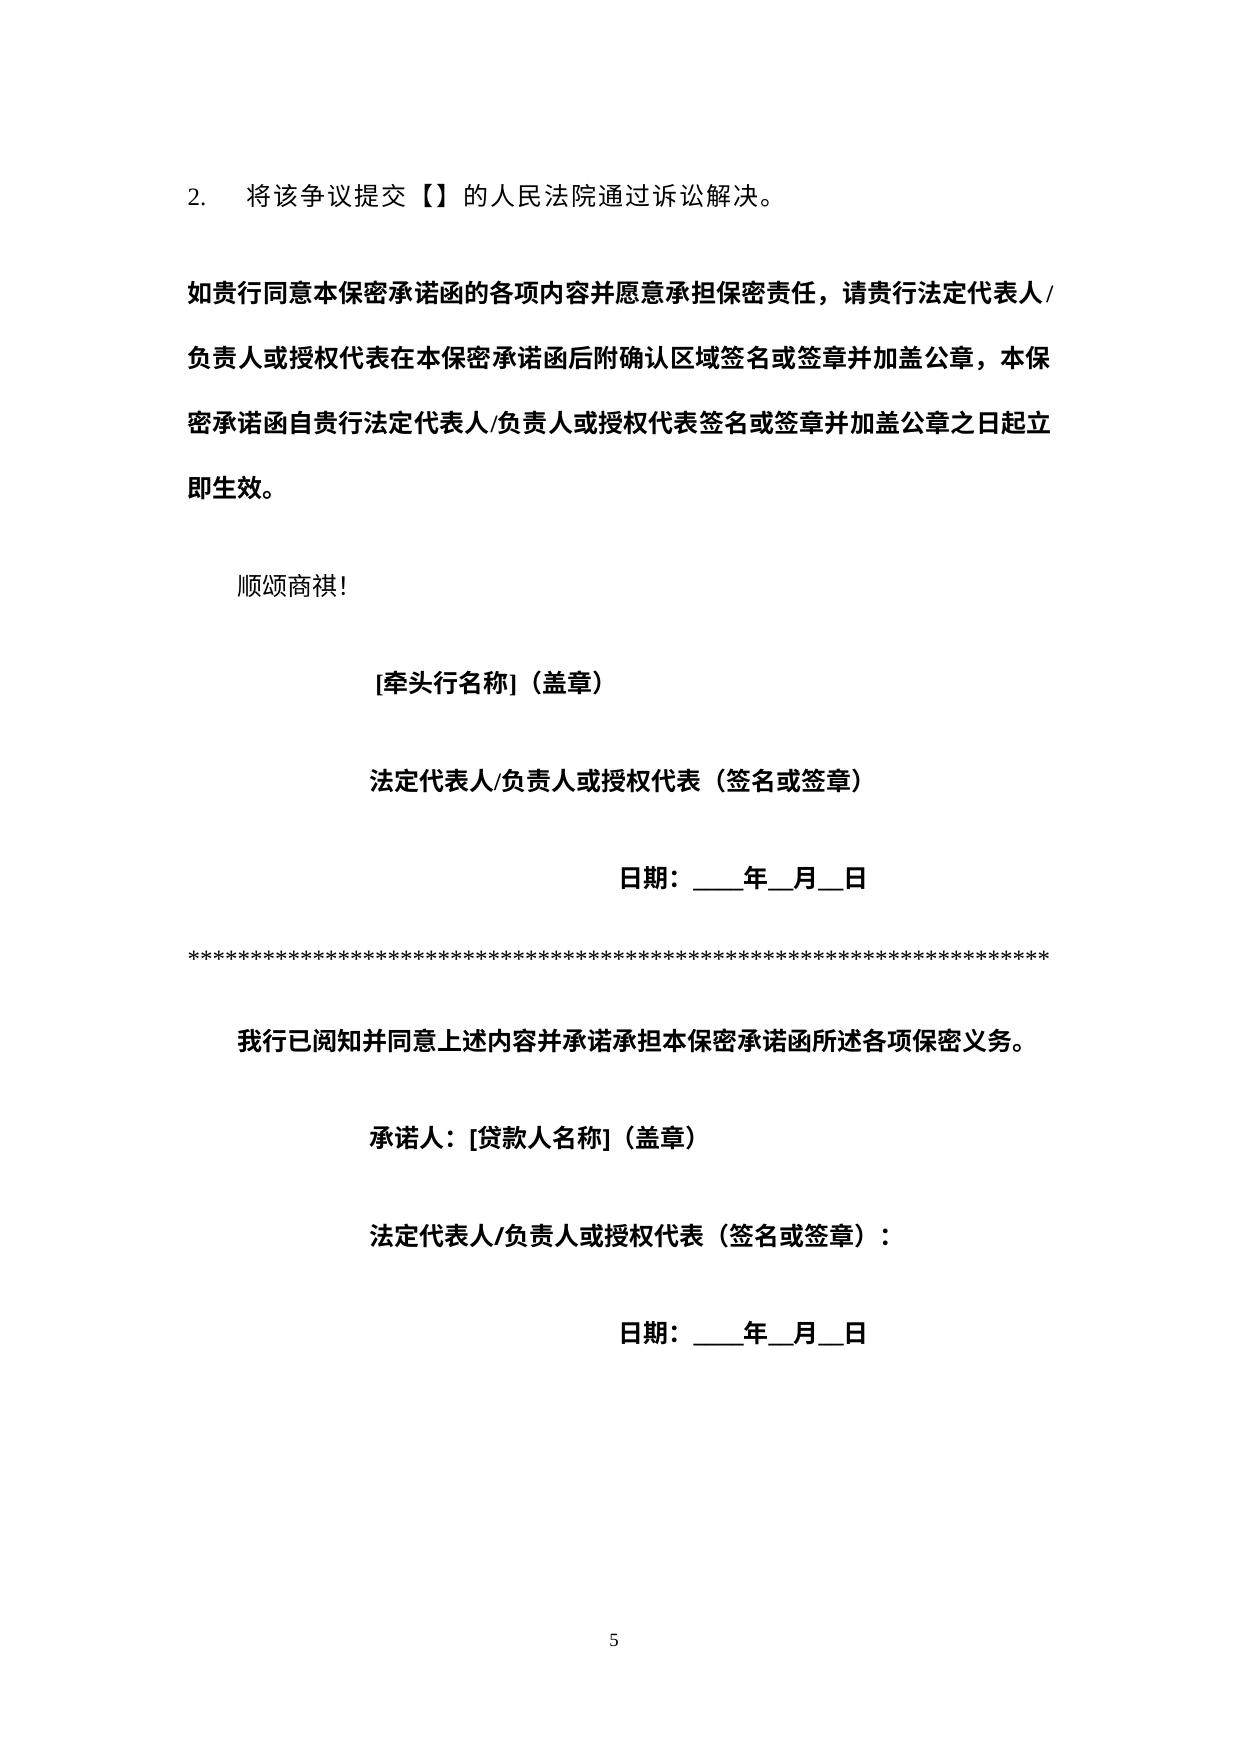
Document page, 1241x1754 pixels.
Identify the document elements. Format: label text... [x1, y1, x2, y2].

text ********************************************************************* [187, 942, 1053, 974]
text 法定代表人/负责人或授权代表（签名或签章） [187, 747, 1053, 812]
list 将该争议提交【】的人民法院通过诉讼解决。 [187, 162, 1053, 227]
text 承诺人：[贷款人名称]（盖章） [187, 1104, 1053, 1169]
text 法定代表人/负责人或授权代表（签名或签章）： [187, 1202, 1053, 1267]
text 顺颂商祺！ [187, 552, 1053, 617]
text 日期：____年__月__日 [618, 1299, 1053, 1364]
text 日期：____年__月__日 [187, 844, 1053, 909]
text 我行已阅知并同意上述内容并承诺承担本保密承诺函所述各项保密义务。 [187, 1007, 1053, 1072]
text [牵头行名称]（盖章） [187, 649, 1053, 714]
text 如贵行同意本保密承诺函的各项内容并愿意承担保密责任，请贵行法定代表人/负责人或授权代表在本保密承诺函后附确认区域签名或签章并加盖公章，本保密承诺函自贵行法定代表人/负责人或授权代表签名或签章并加盖公章之日起立即生效。 [187, 259, 1053, 519]
